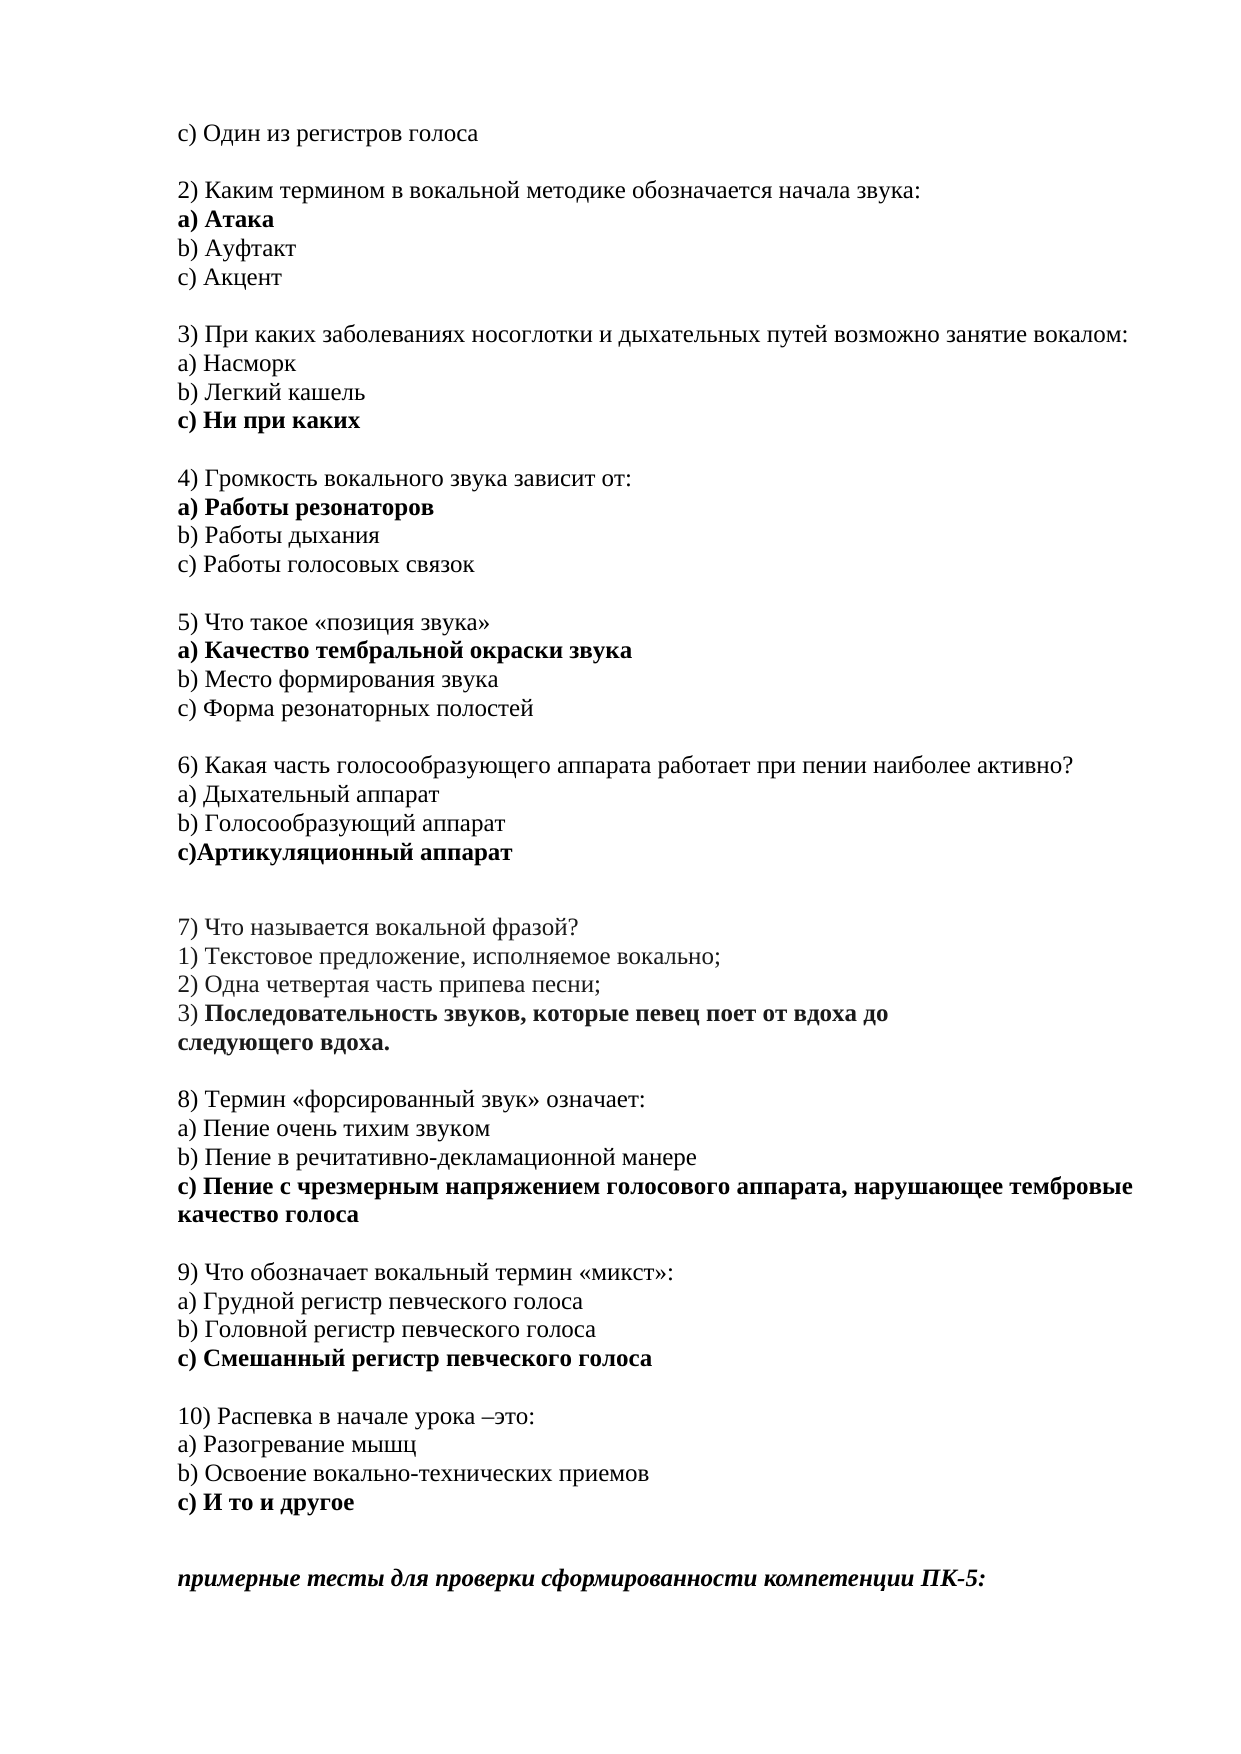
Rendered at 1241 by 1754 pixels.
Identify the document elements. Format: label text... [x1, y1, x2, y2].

text c) Смешанный регистр певческого голоса [177, 1343, 1152, 1372]
text b) Ауфтакт [177, 233, 1152, 262]
text 7) Что называется вокальной фразой? [177, 912, 1152, 941]
text 3) При каких заболеваниях носоглотки и дыхательных путей возможно занятие вокалом: [177, 319, 1152, 348]
text 1) Текстовое предложение, исполняемое вокально; [177, 941, 1152, 969]
text b) Работы дыхания [177, 521, 1152, 549]
text a) Работы резонаторов [177, 492, 1152, 521]
text c) Ни при каких [177, 406, 1152, 434]
text b) Освоение вокально-технических приемов [177, 1458, 1152, 1487]
text 10) Распевка в начале урока –это: [177, 1401, 1152, 1429]
text c) И то и другое [177, 1487, 1152, 1516]
text а) Насморк [177, 348, 1152, 377]
text b) Голосообразующий аппарат [177, 808, 1152, 837]
text b) Пение в речитативно-декламационной манере [177, 1142, 1152, 1171]
text c) Форма резонаторных полостей [177, 693, 1152, 722]
text а) Разогревание мышц [177, 1429, 1152, 1458]
text следующего вдоха. [177, 1027, 1152, 1056]
text c)Артикуляционный аппарат [177, 837, 1152, 866]
text c) Один из регистров голоса [177, 118, 1152, 147]
text 2) Одна четвертая часть припева песни; [177, 969, 1152, 998]
text 6) Какая часть голосообразующего аппарата работает при пении наиболее активно? [177, 751, 1152, 779]
text a) Грудной регистр певческого голоса [177, 1286, 1152, 1314]
text 9) Что обозначает вокальный термин «микст»: [177, 1257, 1152, 1286]
text b) Головной регистр певческого голоса [177, 1314, 1152, 1343]
text а) Дыхательный аппарат [177, 779, 1152, 808]
text 5) Что такое «позиция звука» [177, 607, 1152, 636]
text b) Легкий кашель [177, 377, 1152, 406]
text 4) Громкость вокального звука зависит от: [177, 463, 1152, 492]
text c) Работы голосовых связок [177, 549, 1152, 578]
text b) Место формирования звука [177, 664, 1152, 693]
text a) Атака [177, 204, 1152, 233]
text a) Пение очень тихим звуком [177, 1113, 1152, 1142]
text 3) Последовательность звуков, которые певец поет от вдоха до [177, 998, 1152, 1027]
text c) Пение с чрезмерным напряжением голосового аппарата, нарушающее тембровые качество голоса [177, 1171, 1152, 1228]
text c) Акцент [177, 262, 1152, 291]
text примерные тесты для проверки сформированности компетенции ПК-5: [177, 1563, 1152, 1592]
text 2) Каким термином в вокальной методике обозначается начала звука: [177, 176, 1152, 204]
text 8) Термин «форсированный звук» означает: [177, 1084, 1152, 1113]
text a) Качество тембральной окраски звука [177, 636, 1152, 664]
